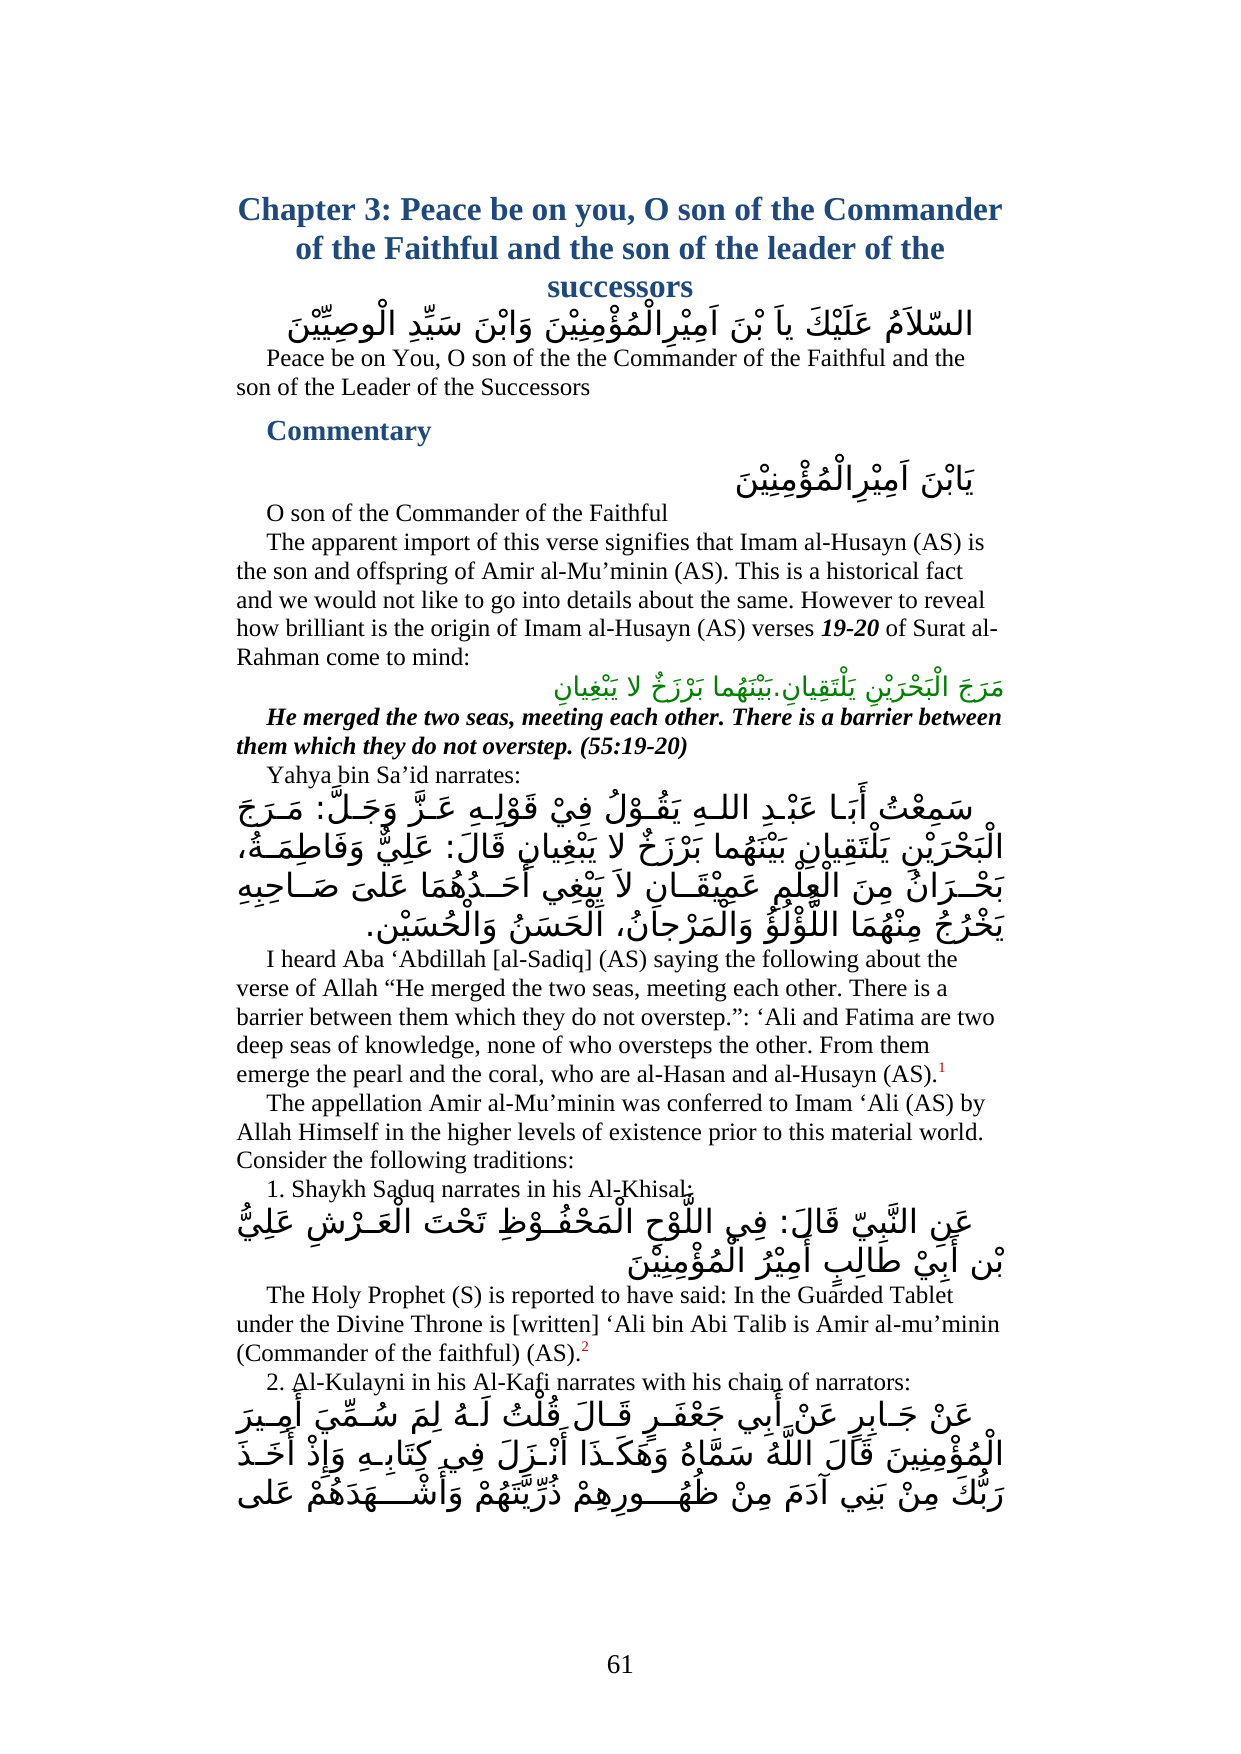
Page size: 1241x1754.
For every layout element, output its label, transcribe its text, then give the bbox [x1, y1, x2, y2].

subtitle Commentary [236, 413, 1004, 447]
text Yahya bin Sa’id narrates: [236, 760, 1004, 789]
text The appellation Amir al-Mu’minin was conferred to Imam ‘Ali (AS) by Allah Himself in the higher levels of existence prior to this material world. Consider the following traditions: [236, 1088, 1004, 1174]
text يَابْنَ اَمِيْرِالْمُؤْمِنِيْنَ [236, 459, 1004, 498]
text I heard Aba ‘Abdillah [al-Sadiq] (AS) saying the following about the verse of Allah “He merged the two seas, meeting each other. There is a barrier between them which they do not overstep.”: ‘Ali and Fatima are two deep seas of knowledge, none of who oversteps the other. From them emerge the pearl and the coral, who are al-Hasan and al-Husayn (AS).1 [236, 944, 1004, 1088]
text مَرَجَ الْبَحْرَيْنِ يَلْتَقِيانِ.بَيْنَهُما بَرْزَخٌ لا يَبْغِيانِ [236, 671, 1004, 702]
text عَنِ النَّبِيّ قَالَ: فِي اللَّوْحِ الْمَحْفُوْظِ تَحْتَ الْعَرْشِ عَلِيُّ بْن أَبِيْ طالِبٍ أَمِيْرُ الْمُؤْمِنِيْنَ [236, 1203, 1004, 1281]
text Peace be on You, O son of the the Commander of the Faithful and the son of the Leader of the Successors [236, 343, 1004, 401]
text The Holy Prophet (S) is reported to have said: In the Guarded Tablet under the Divine Throne is [written] ‘Ali bin Abi Talib is Amir al-mu’minin (Commander of the faithful) (AS).2 [236, 1281, 1004, 1367]
text 2. Al-Kulayni in his Al-Kafi narrates with his chain of narrators: [236, 1367, 1004, 1396]
text 1. Shaykh Saduq narrates in his Al-Khisal: [236, 1174, 1004, 1203]
text سَمِعْتُ أَبَا عَبْدِ اللهِ يَقُوْلُ فِيْ قَوْلِهِ عَزَّ وَجَلَّ: مَرَجَ الْبَحْرَيْنِ يَلْتَقِيانِ بَيْنَهُما بَرْزَخٌ لا يَبْغِيانِ‏ قَالَ: عَلِيٌّ وَفَاطِمَةُ، بَحْرَانُ مِنَ الْعِلْمِ عَمِيْقَانِ لاَ يَبْغِي أَحَدُهُمَا عَلىَ صَاحِبِهِ‏ يَخْرُجُ مِنْهُمَا اللُّؤْلُؤُ وَالْمَرْجانُ، اَلْحَسَنُ وَالْحُسَيْن. [236, 789, 1004, 944]
subtitle Chapter 3: Peace be on you, O son of the Commander of the Faithful and the son of the leader of the successors [236, 190, 1004, 305]
text He merged the two seas, meeting each other. There is a barrier between them which they do not overstep. (55:19-20) [236, 702, 1004, 760]
text The apparent import of this verse signifies that Imam al-Husayn (AS) is the son and offspring of Amir al-Mu’minin (AS). This is a historical fact and we would not like to go into details about the same. However to reveal how brilliant is the origin of Imam al-Husayn (AS) verses 19-20 of Surat al-Rahman come to mind: [236, 527, 1004, 671]
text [236, 1396, 1004, 1512]
text السّلاَمُ عَلَيْكَ ياَ بْنَ اَمِيْرِالْمُؤْمِنِيْنَ وَابْنَ سَيِّدِ الْوصِيِّيْنَ [236, 305, 1004, 343]
text O son of the Commander of the Faithful [236, 498, 1004, 527]
